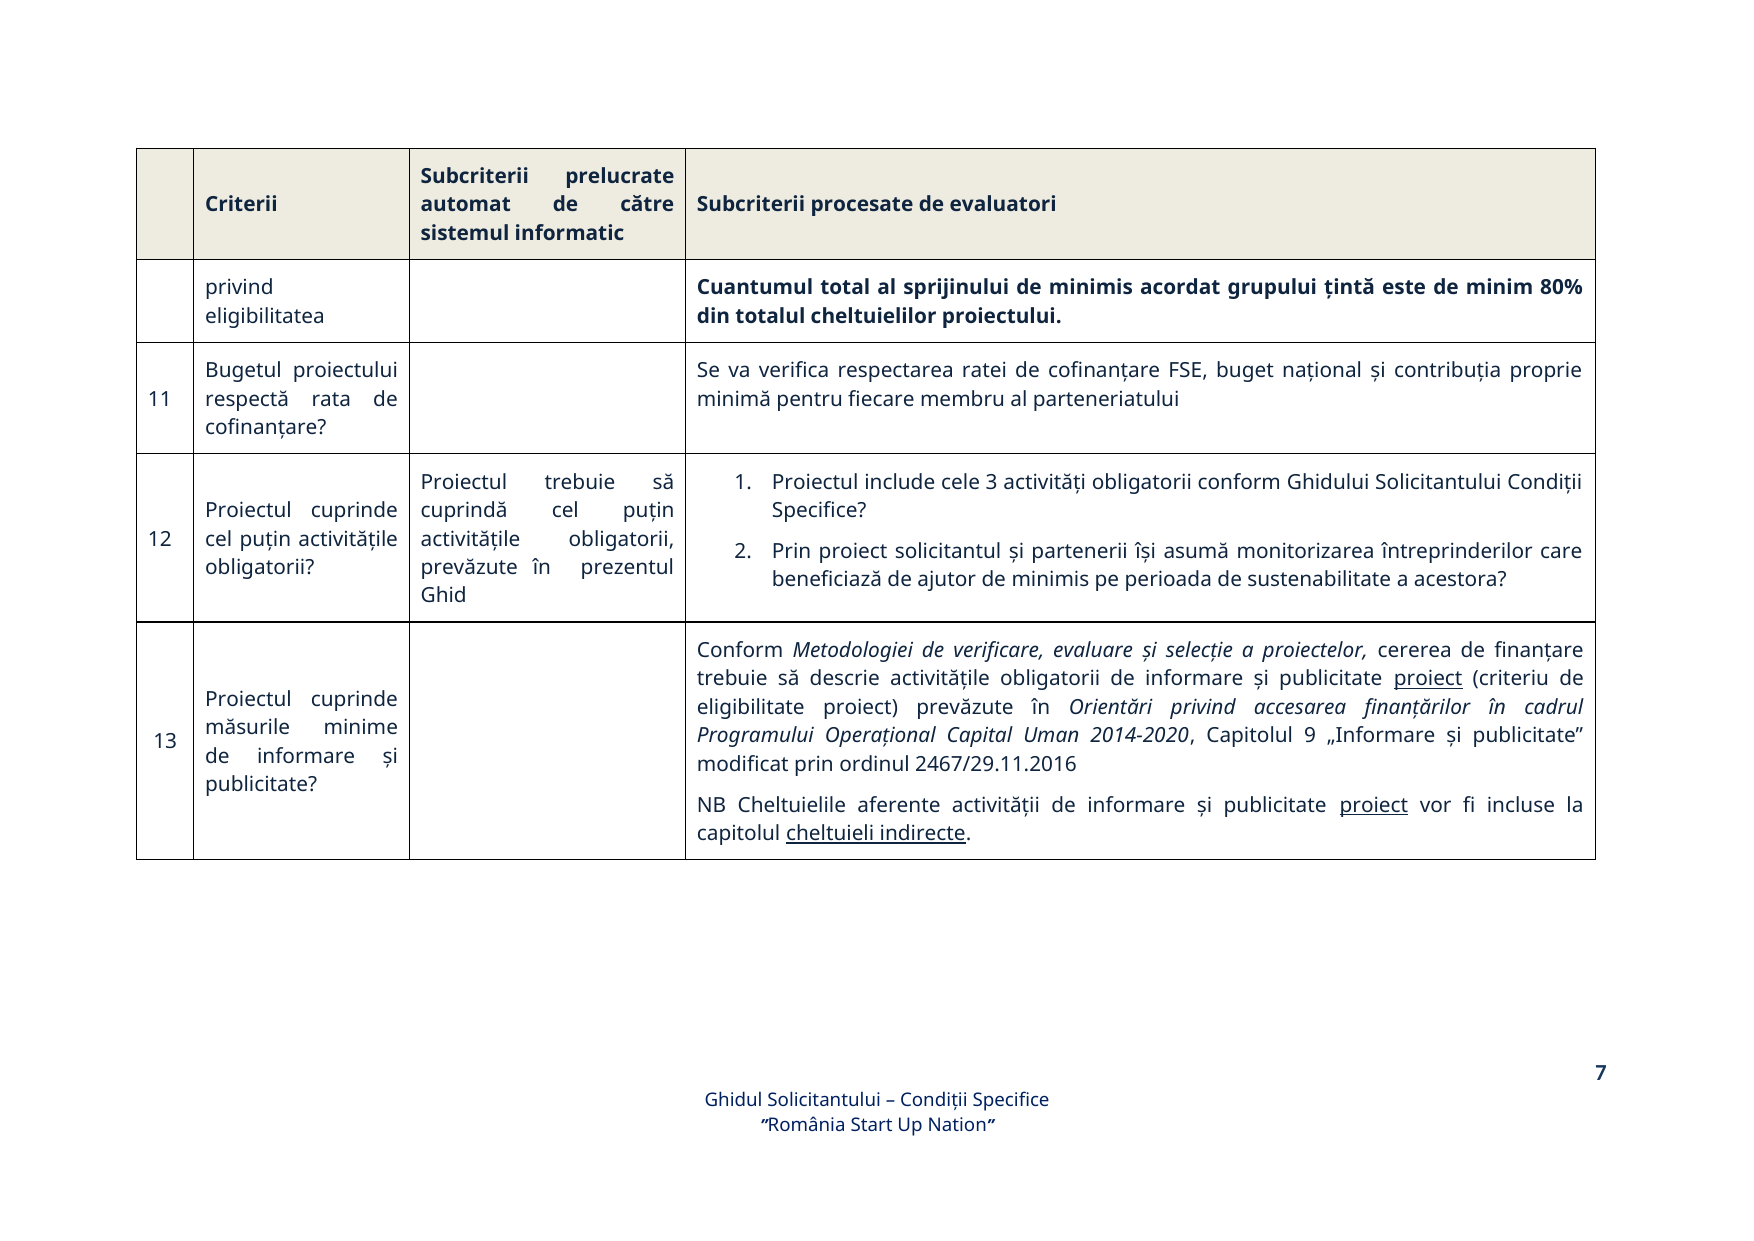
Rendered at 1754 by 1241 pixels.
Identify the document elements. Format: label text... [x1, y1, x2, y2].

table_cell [194, 260, 409, 342]
table_cell [410, 623, 685, 859]
table_header Subcriterii procesate de evaluatori [686, 149, 1595, 259]
table_cell Conform Metodologiei de verificare, evaluare şi selecție a proiectelor, cererea de finanțare trebuie să descrie activitățile obligatorii de informare și publicitate proiect (criteriu de eligibilitate proiect) prevăzute în Orientări privind accesarea finanțărilor în cadrul Programului Operațional Capital Uman 2014-2020, Capitolul 9 „Informare și publicitate” modificat prin ordinul 2467/29.11.2016 NB Cheltuielile aferente activității de informare și publicitate proiect vor fi incluse la capitolul cheltuieli indirecte. [686, 623, 1595, 859]
table_cell [410, 343, 685, 453]
table_cell [410, 260, 685, 342]
table_cell Proiectul trebuie să cuprindă cel puțin activitățile obligatorii, prevăzute în prezentul Ghid [410, 454, 685, 621]
table_cell 13 [137, 623, 193, 859]
table_header Subcriterii prelucrate automat de către sistemul informatic [410, 149, 685, 259]
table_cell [686, 260, 1595, 342]
table_cell Bugetul proiectului respectă rata de cofinanțare? [194, 343, 409, 453]
table_header Criterii [194, 149, 409, 259]
table_cell 11 [137, 343, 193, 453]
table_cell Proiectul cuprinde cel puțin activitățile obligatorii? [194, 454, 409, 621]
table_header [137, 149, 193, 259]
table_cell Se va verifica respectarea ratei de cofinanțare FSE, buget național și contribuția proprie minimă pentru fiecare membru al parteneriatului [686, 343, 1595, 453]
table_cell Proiectul cuprinde măsurile minime de informare și publicitate? [194, 623, 409, 859]
table_cell 12 [137, 454, 193, 621]
table_cell Proiectul include cele 3 activități obligatorii conform Ghidului Solicitantului Condiții Specifice? Prin proiect solicitantul și partenerii își asumă monitorizarea întreprinderilor care beneficiază de ajutor de minimis pe perioada de sustenabilitate a acestora? [686, 454, 1595, 621]
table_cell 10 [137, 260, 193, 342]
